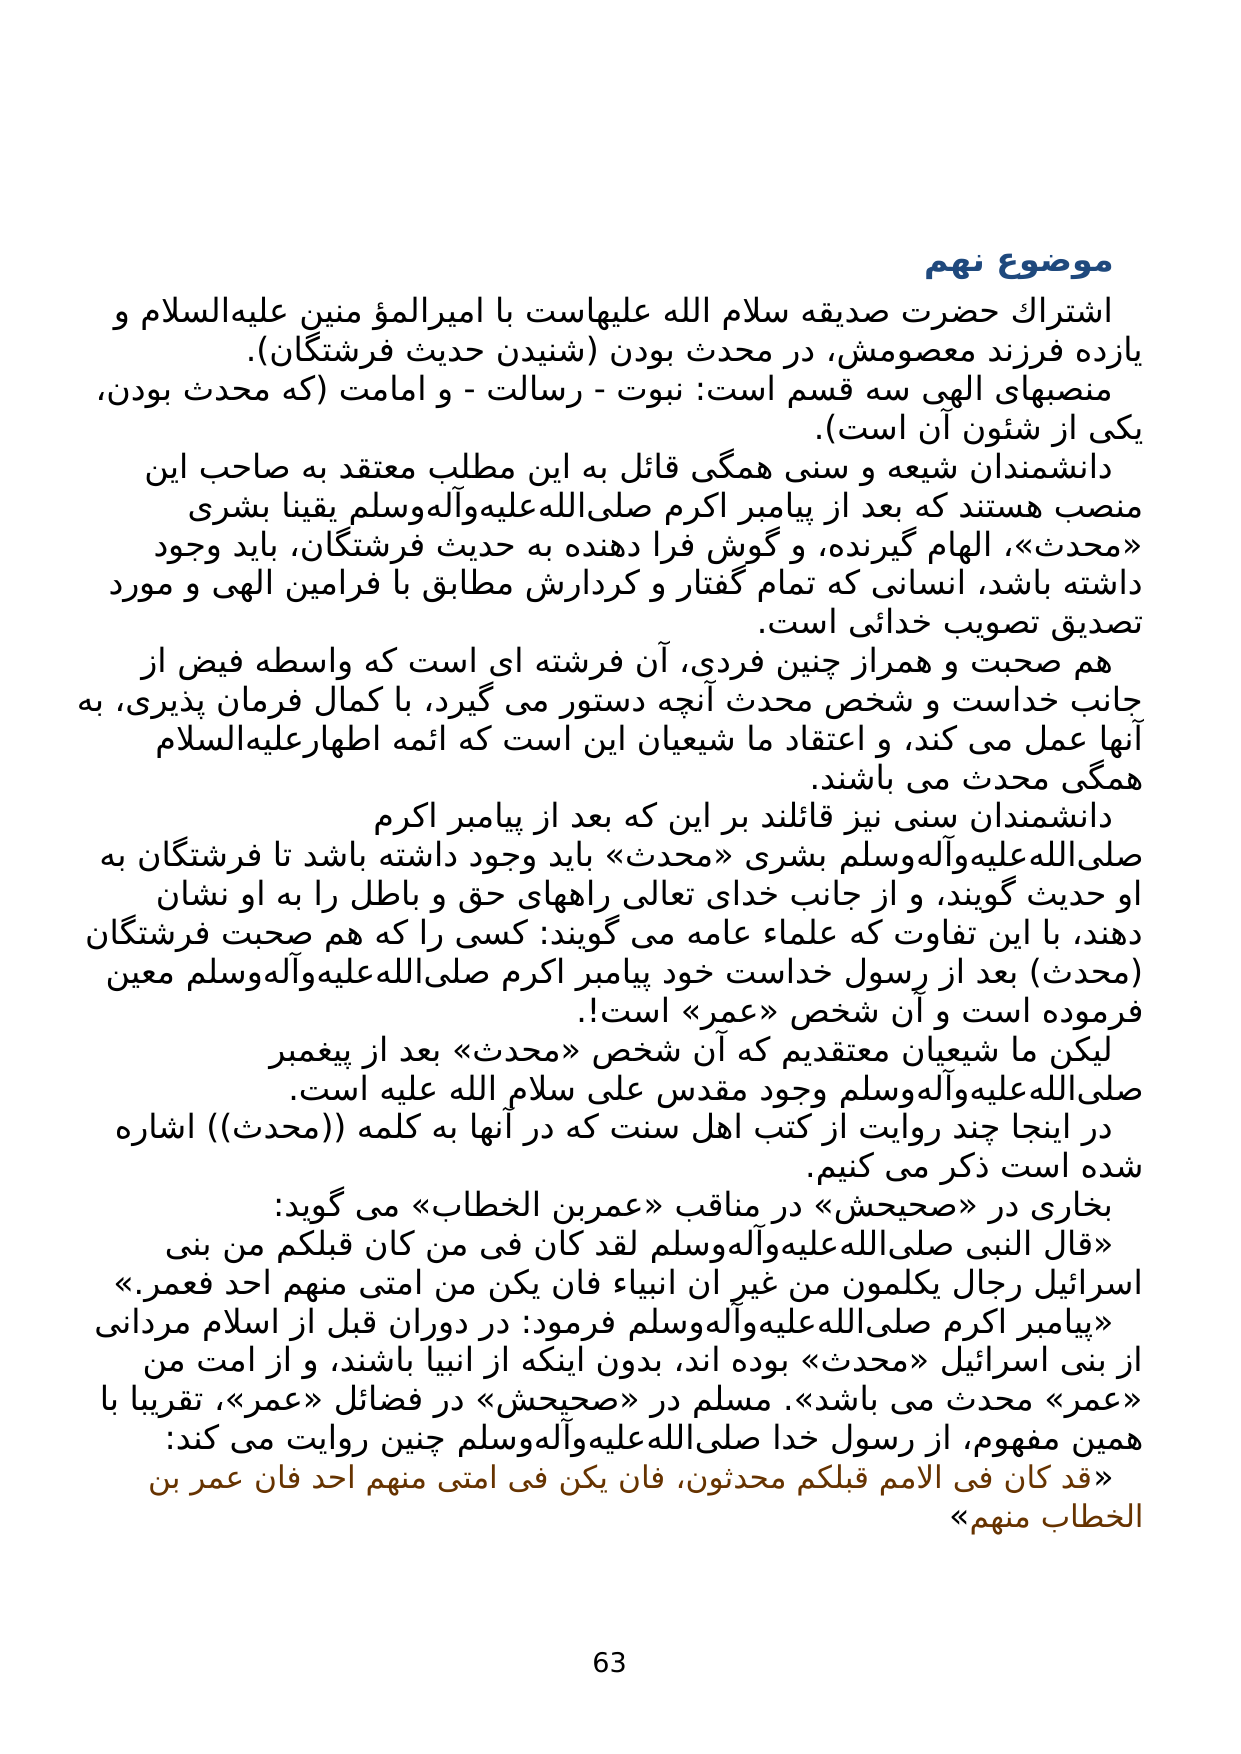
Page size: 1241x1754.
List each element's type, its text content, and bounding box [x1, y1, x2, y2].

text ليكن ما شيعيان معتقديم كه آن شخص «محدث» بعد از پيغمبر صلی‌الله‌عليه‌وآله‌وسلم وجود مقدس علی سلام الله عليه است. [75, 1030, 1144, 1108]
subtitle موضوع نهم [75, 241, 1144, 279]
text هم صحبت و همراز چنين فردی، آن فرشته ای است كه واسطه فيض از جانب خداست و شخص محدث آنچه دستور می گيرد، با كمال فرمان پذيری، به آنها عمل می كند، و اعتقاد ما شيعيان اين است كه ائمه اطهارعليه‌السلام همگی محدث می باشند. [75, 642, 1144, 797]
text «قد كان فی الامم قبلكم محدثون، فان يكن فی امتی منهم احد فان عمر بن الخطاب منهم» [75, 1457, 1144, 1535]
text بخاری در «صحيحش» در مناقب «عمربن الخطاب» می گويد: [75, 1186, 1144, 1224]
text در اينجا چند روايت از كتب اهل سنت كه در آنها به كلمه ((محدث)) اشاره شده است ذكر می كنيم. [75, 1108, 1144, 1186]
text «قال النبی صلى‌الله‌عليه‌وآله‌وسلم لقد كان فی من كان قبلكم من بنی اسرائيل رجال يكلمون من غير ان انبياء فان يكن من امتی منهم احد فعمر.» [75, 1224, 1144, 1302]
text اشتراك حضرت صديقه سلام الله عليهاست با اميرالمؤ منين عليه‌السلام و يازده فرزند معصومش، در محدث بودن (شنيدن حديث فرشتگان). [75, 292, 1144, 369]
text «پيامبر اكرم صلی‌الله‌عليه‌وآله‌وسلم فرمود: در دوران قبل از اسلام مردانی از بنی اسرائيل «محدث» بوده اند، بدون اينكه از انبيا باشند، و از امت من «عمر» محدث می باشد». مسلم در «صحيحش» در فضائل «عمر»، تقريبا با همين مفهوم، از رسول خدا صلی‌الله‌عليه‌وآله‌وسلم چنين روايت می كند: [75, 1302, 1144, 1457]
text دانشمندان شيعه و سنی همگی قائل به اين مطلب معتقد به صاحب اين منصب هستند كه بعد از پيامبر اكرم صلی‌الله‌عليه‌وآله‌وسلم يقينا بشری «محدث»، الهام گيرنده، و گوش فرا دهنده به حديث فرشتگان، بايد وجود داشته باشد، انسانی كه تمام گفتار و كردارش مطابق با فرامين الهی و مورد تصديق تصويب خدائی است. [75, 447, 1144, 642]
text منصبهای الهی سه قسم است: نبوت - رسالت - و امامت (كه محدث بودن، يكی از شئون آن است). [75, 369, 1144, 447]
text دانشمندان سنی نيز قائلند بر اين كه بعد از پيامبر اكرم صلی‌الله‌عليه‌وآله‌وسلم بشری «محدث» بايد وجود داشته باشد تا فرشتگان به او حديث گويند، و از جانب خدای تعالی راههای حق و باطل را به او نشان دهند، با اين تفاوت كه علماء عامه می گويند: كسی را كه هم صحبت فرشتگان (محدث) بعد از رسول خداست خود پيامبر اكرم صلی‌الله‌عليه‌وآله‌وسلم معين فرموده است و آن شخص «عمر» است!. [75, 797, 1144, 1030]
